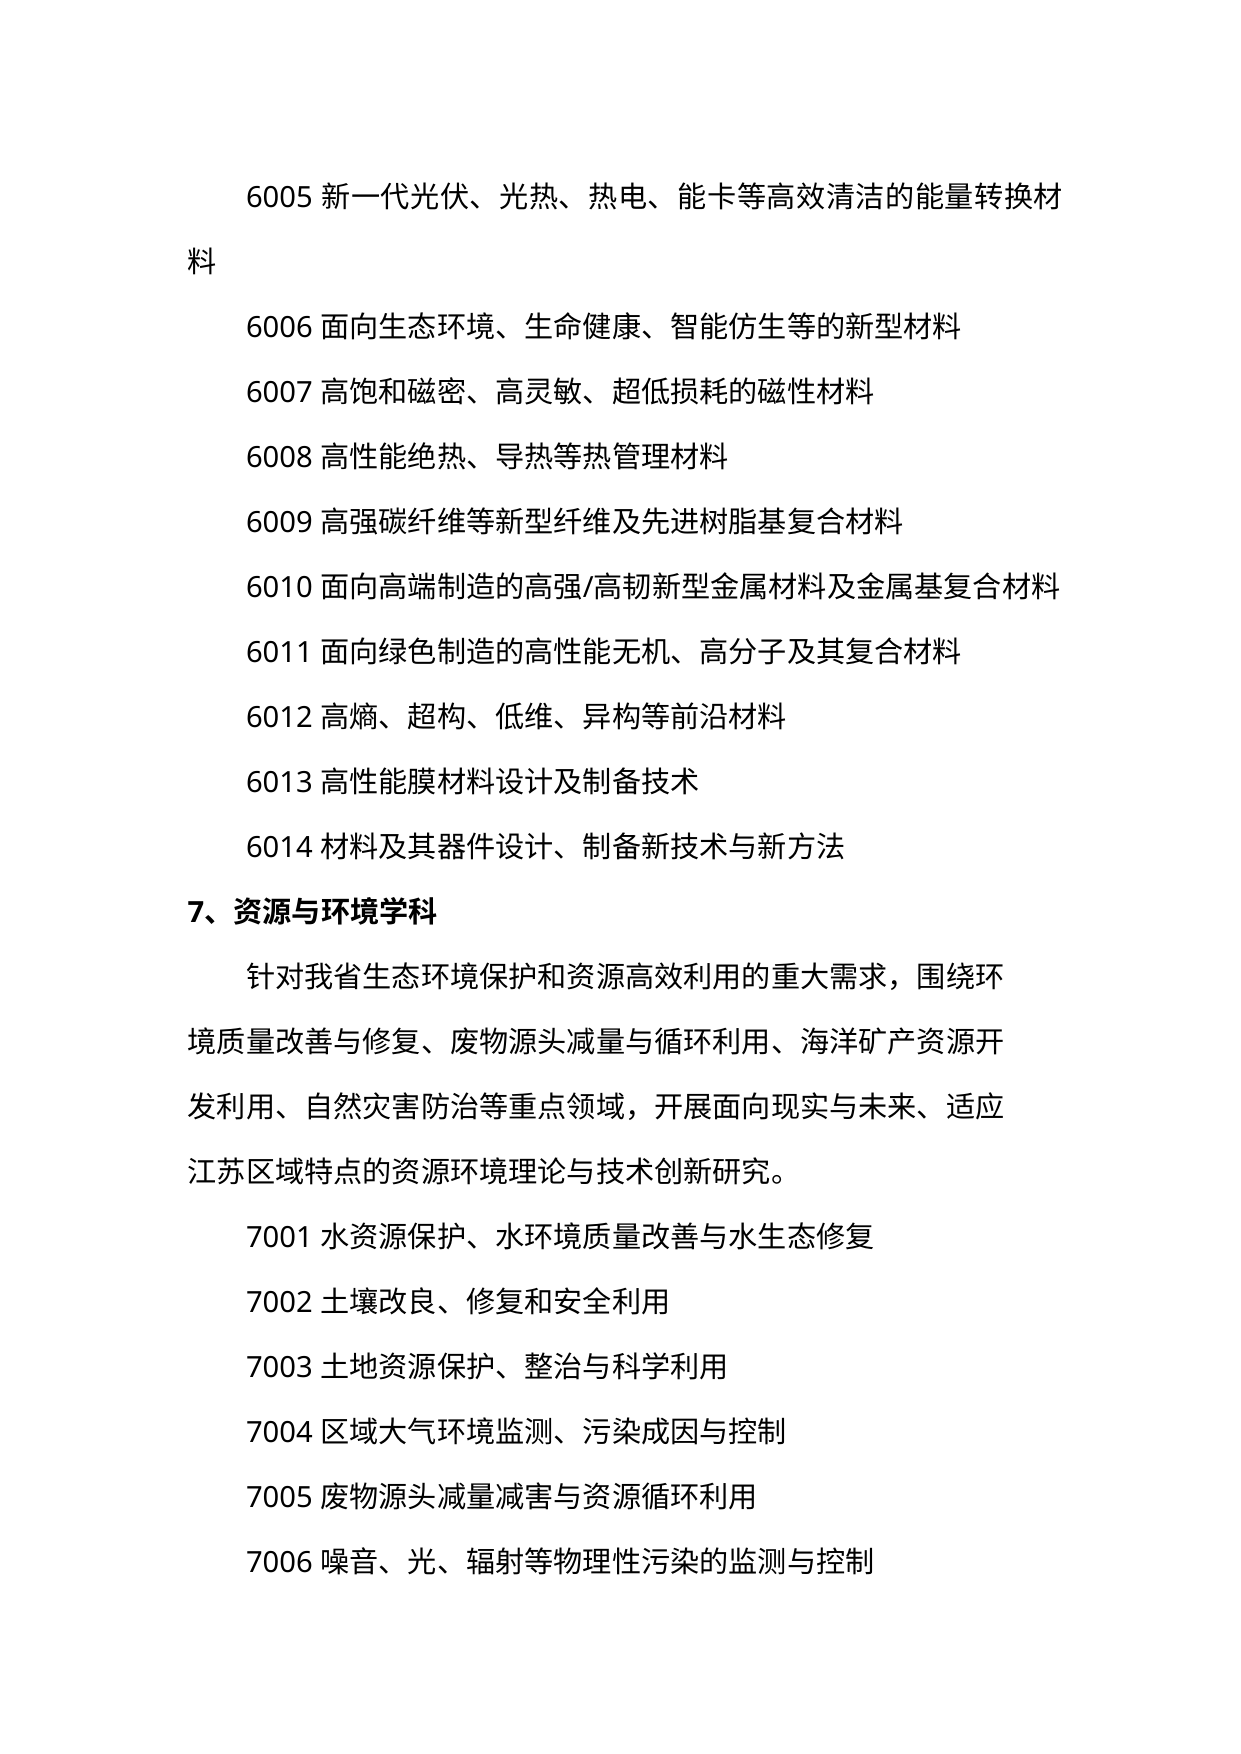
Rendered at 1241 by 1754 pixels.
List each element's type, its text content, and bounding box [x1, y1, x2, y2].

text 7004 区域大气环境监测、污染成因与控制 [187, 1397, 1063, 1462]
text 7003 土地资源保护、整治与科学利用 [187, 1332, 1063, 1397]
text 6010 面向高端制造的高强/高韧新型金属材料及金属基复合材料 [187, 552, 1063, 617]
text 7001 水资源保护、水环境质量改善与水生态修复 [187, 1202, 1063, 1267]
text 7002 土壤改良、修复和安全利用 [187, 1267, 1063, 1332]
text 针对我省生态环境保护和资源高效利用的重大需求，围绕环 [187, 942, 1063, 1007]
text 6012 高熵、超构、低维、异构等前沿材料 [187, 682, 1063, 747]
text 6011 面向绿色制造的高性能无机、高分子及其复合材料 [187, 617, 1063, 682]
text 江苏区域特点的资源环境理论与技术创新研究。 [187, 1137, 1063, 1202]
text 6007 高饱和磁密、高灵敏、超低损耗的磁性材料 [187, 357, 1063, 422]
text 6006 面向生态环境、生命健康、智能仿生等的新型材料 [187, 292, 1063, 357]
text 6009 高强碳纤维等新型纤维及先进树脂基复合材料 [187, 487, 1063, 552]
text 6005 新一代光伏、光热、热电、能卡等高效清洁的能量转换材料 [187, 162, 1063, 292]
text 6013 高性能膜材料设计及制备技术 [187, 747, 1063, 812]
text 发利用、自然灾害防治等重点领域，开展面向现实与未来、适应 [187, 1072, 1063, 1137]
text 7005 废物源头减量减害与资源循环利用 [187, 1462, 1063, 1527]
text 6008 高性能绝热、导热等热管理材料 [187, 422, 1063, 487]
text 境质量改善与修复、废物源头减量与循环利用、海洋矿产资源开 [187, 1007, 1063, 1072]
text 7006 噪音、光、辐射等物理性污染的监测与控制 [187, 1527, 1063, 1592]
text 6014 材料及其器件设计、制备新技术与新方法 [187, 812, 1063, 877]
text 7、资源与环境学科 [187, 877, 1063, 942]
